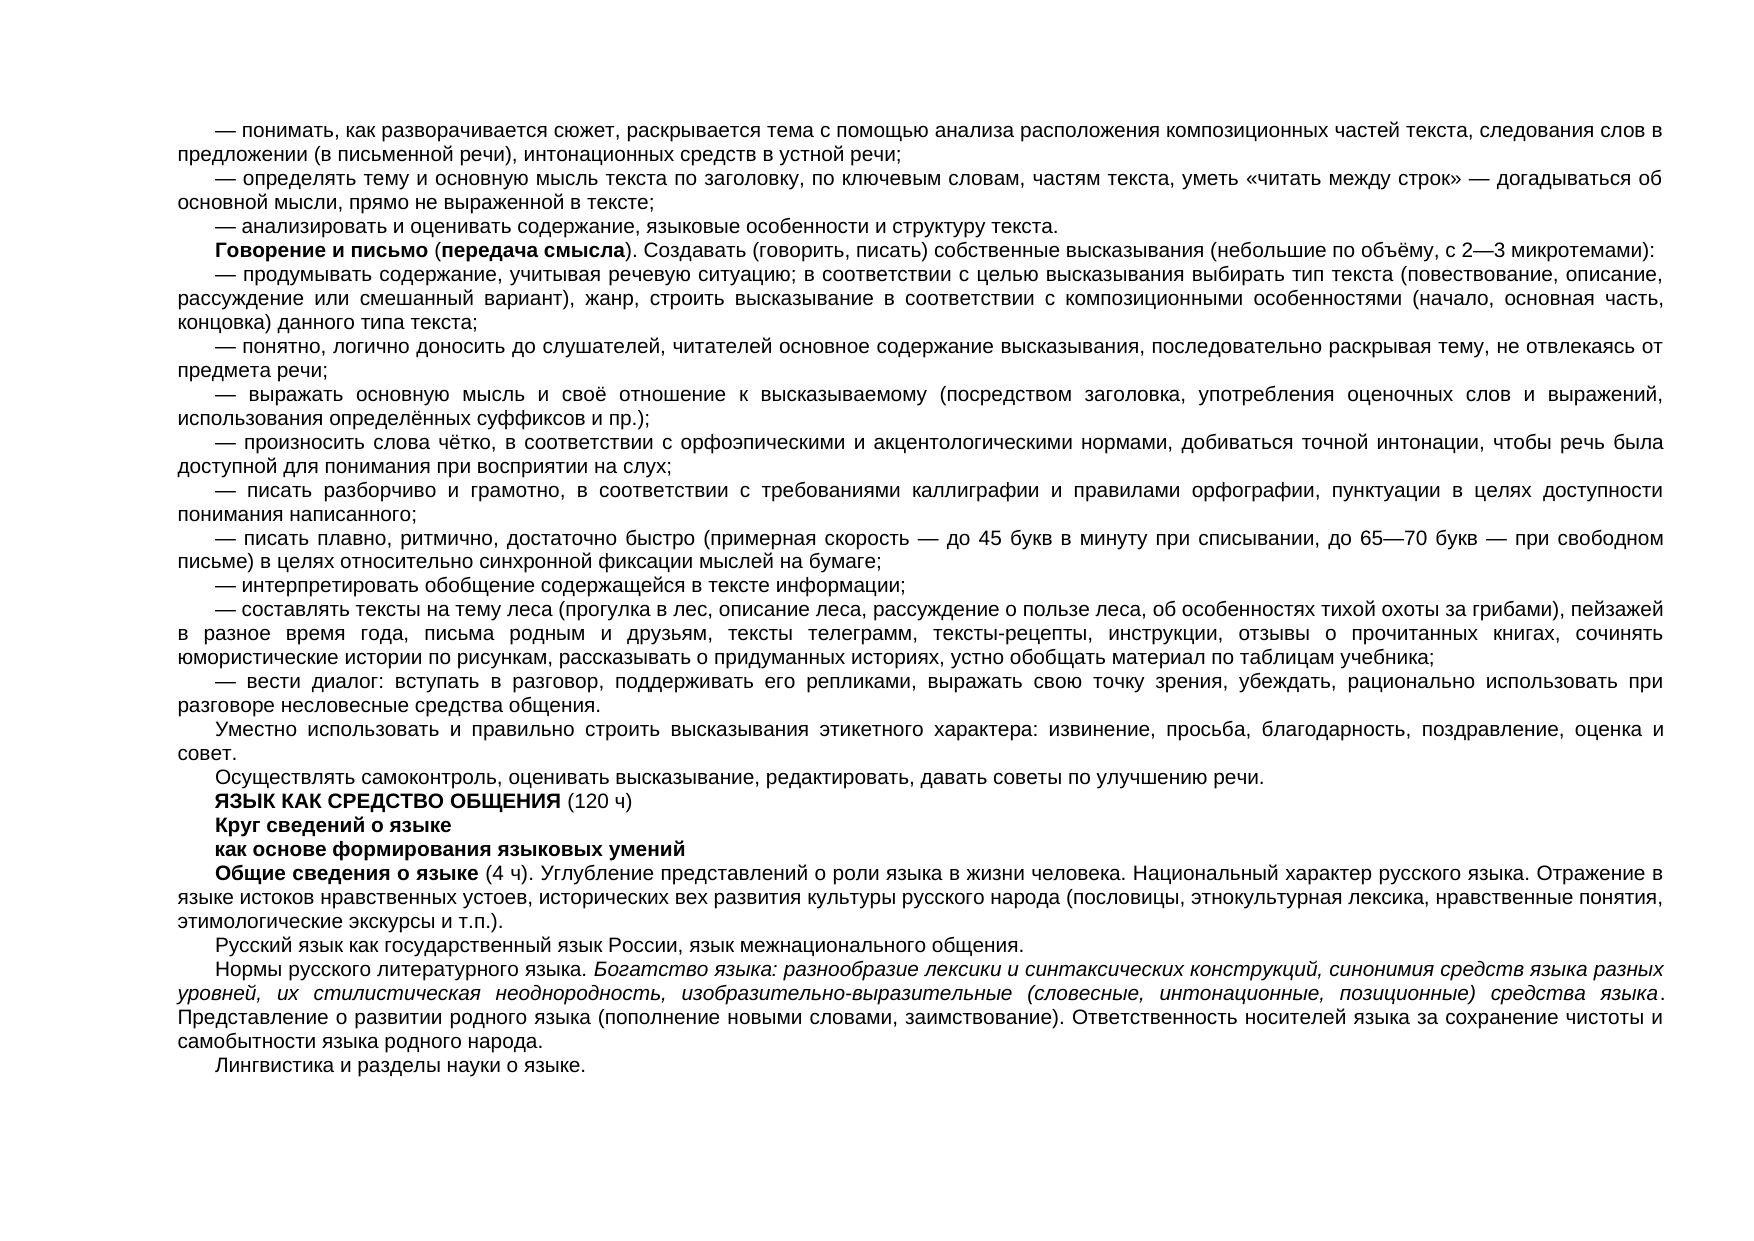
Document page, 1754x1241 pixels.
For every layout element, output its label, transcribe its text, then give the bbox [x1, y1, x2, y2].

text — интерпретировать обобщение содержащейся в тексте информации; [177, 573, 1665, 597]
text Осуществлять самоконтроль, оценивать высказывание, редактировать, давать советы по улучшению речи. [177, 765, 1665, 789]
text — понятно, логично доносить до слушателей, читателей основное содержание высказывания, последовательно раскрывая тему, не отвлекаясь от предмета речи; [177, 334, 1665, 382]
text Говорение и письмо (передача смысла). Создавать (говорить, писать) собственные высказывания (небольшие по объёму, с 2—3 микротемами): [177, 238, 1665, 262]
text Русский язык как государственный язык России, язык межнационального общения. [177, 933, 1665, 957]
text — продумывать содержание, учитывая речевую ситуацию; в соответствии с целью высказывания выбирать тип текста (повествование, описание, рассуждение или смешанный вариант), жанр, строить высказывание в соответствии с композиционными особенностями (начало, основная часть, концовка) данного типа текста; [177, 262, 1665, 334]
text — произносить слова чётко, в соответствии с орфоэпическими и акцентологическими нормами, добиваться точной интонации, чтобы речь была доступной для понимания при восприятии на слух; [177, 429, 1665, 477]
text — определять тему и основную мысль текста по заголовку, по ключевым словам, частям текста, уметь «читать между строк» — догадываться об основной мысли, прямо не выраженной в тексте; [177, 166, 1665, 214]
text — писать плавно, ритмично, достаточно быстро (примерная скорость — до 45 букв в минуту при списывании, до 65—70 букв — при свободном письме) в целях относительно синхронной фиксации мыслей на бумаге; [177, 525, 1665, 573]
text — писать разборчиво и грамотно, в соответствии с требованиями каллиграфии и правилами орфографии, пунктуации в целях доступности понимания написанного; [177, 477, 1665, 525]
text Лингвистика и разделы науки о языке. [177, 1052, 1665, 1076]
text — анализировать и оценивать содержание, языковые особенности и структуру текста. [177, 214, 1665, 238]
text Общие сведения о языке (4 ч). Углубление представлений о роли языка в жизни человека. Национальный характер русского языка. Отражение в языке истоков нравственных устоев, исторических вех развития культуры русского народа (пословицы, этнокультурная лексика, нравственные понятия, этимологические экскурсы и т.п.). [177, 861, 1665, 933]
text Круг сведений о языке [177, 813, 1665, 837]
text — составлять тексты на тему леса (прогулка в лес, описание леса, рассуждение о пользе леса, об особенностях тихой охоты за грибами), пейзажей в разное время года, письма родным и друзьям, тексты телеграмм, тексты-рецепты, инструкции, отзывы о прочитанных книгах, сочинять юмористические истории по рисункам, рассказывать о придуманных историях, устно обобщать материал по таблицам учебника; [177, 597, 1665, 669]
text — вести диалог: вступать в разговор, поддерживать его репликами, выражать свою точку зрения, убеждать, рационально использовать при разговоре несловесные средства общения. [177, 669, 1665, 717]
text — понимать, как разворачивается сюжет, раскрывается тема с помощью анализа расположения композиционных частей текста, следования слов в предложении (в письменной речи), интонационных средств в устной речи; [177, 118, 1665, 166]
text — выражать основную мысль и своё отношение к высказываемому (посредством заголовка, употребления оценочных слов и выражений, использования определённых суффиксов и пр.); [177, 382, 1665, 429]
text как основе формирования языковых умений [177, 837, 1665, 861]
text ЯЗЫК КАК СРЕДСТВО ОБЩЕНИЯ (120 ч) [177, 789, 1665, 813]
text Нормы русского литературного языка. Богатство языка: разнообразие лексики и синтаксических конструкций, синонимия средств языка разных уровней, их стилистическая неоднородность, изобразительно-выразительные (словесные, интонационные, позиционные) средства языка. Представление о развитии родного языка (пополнение новыми словами, заимствование). Ответственность носителей языка за сохранение чистоты и самобытности языка родного народа. [177, 957, 1665, 1052]
text Уместно использовать и правильно строить высказывания этикетного характера: извинение, просьба, благодарность, поздравление, оценка и совет. [177, 717, 1665, 765]
